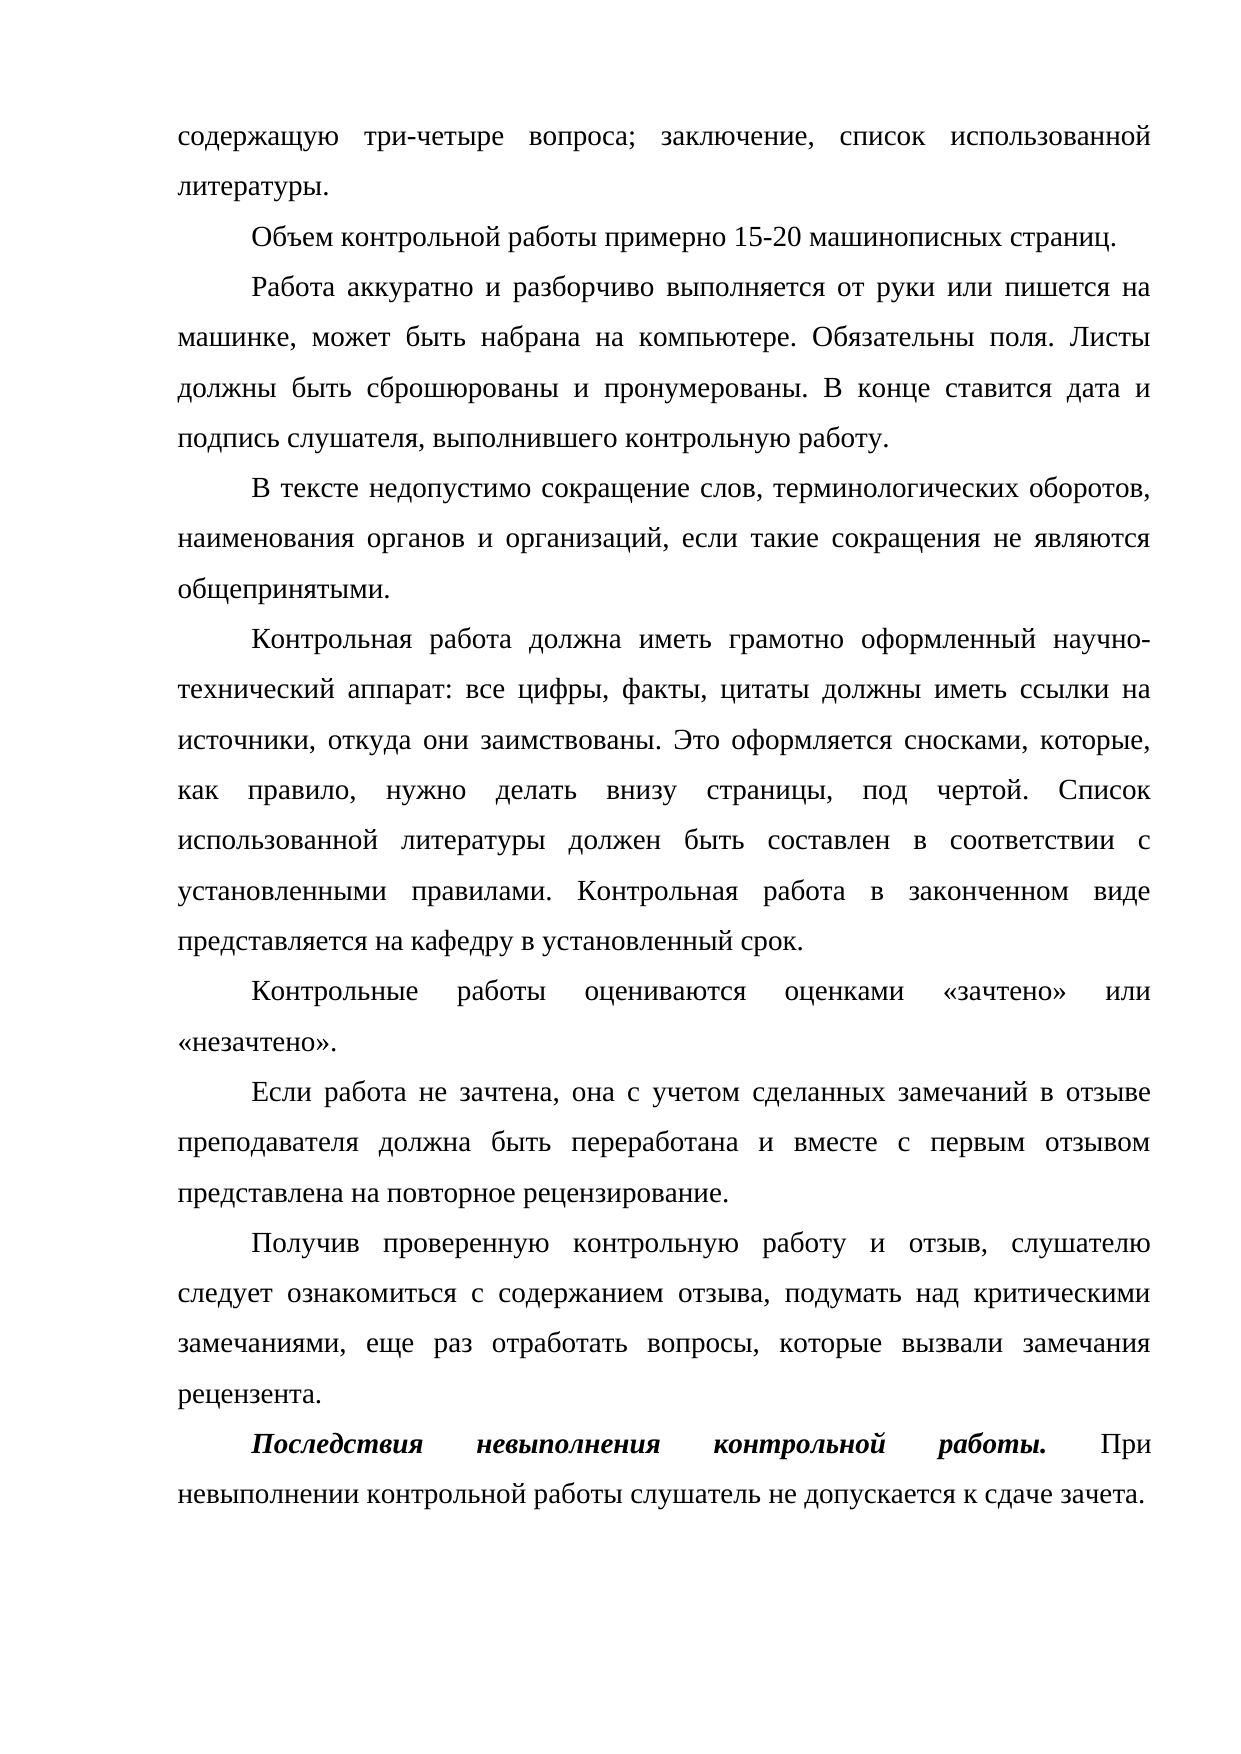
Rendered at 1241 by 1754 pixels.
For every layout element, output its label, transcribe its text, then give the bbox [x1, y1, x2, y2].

text Контрольные работы оцениваются оценками «зачтено» или «незачтено». [177, 973, 1152, 1057]
text Если работа не зачтена, она с учетом сделанных замечаний в отзыве преподавателя должна быть переработана и вместе с первым отзывом представлена на повторное рецензирование. [177, 1074, 1152, 1208]
text Получив проверенную контрольную работу и отзыв, слушателю следует ознакомиться с содержанием отзыва, подумать над критическими замечаниями, еще раз отработать вопросы, которые вызвали замечания рецензента. [177, 1225, 1152, 1409]
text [177, 118, 1152, 202]
text Работа аккуратно и разборчиво выполняется от руки или пишется на машинке, может быть набрана на компьютере. Обязательны поля. Листы должны быть сброшюрованы и пронумерованы. В конце ставится дата и подпись слушателя, выполнившего контрольную работу. [177, 269, 1152, 453]
text В тексте недопустимо сокращение слов, терминологических оборотов, наименования органов и организаций, если такие сокращения не являются общепринятыми. [177, 470, 1152, 604]
text Контрольная работа должна иметь грамотно оформленный научно-технический аппарат: все цифры, факты, цитаты должны иметь ссылки на источники, откуда они заимствованы. Это оформляется сносками, которые, как правило, нужно делать внизу страницы, под чертой. Список использованной литературы должен быть составлен в соответствии с установленными правилами. Контрольная работа в законченном виде представляется на кафедру в установленный срок. [177, 621, 1152, 957]
text Объем контрольной работы примерно 15-20 машинописных страниц. [177, 219, 1152, 252]
text Последствия невыполнения контрольной работы. При невыполнении контрольной работы слушатель не допускается к сдаче зачета. [177, 1426, 1152, 1510]
